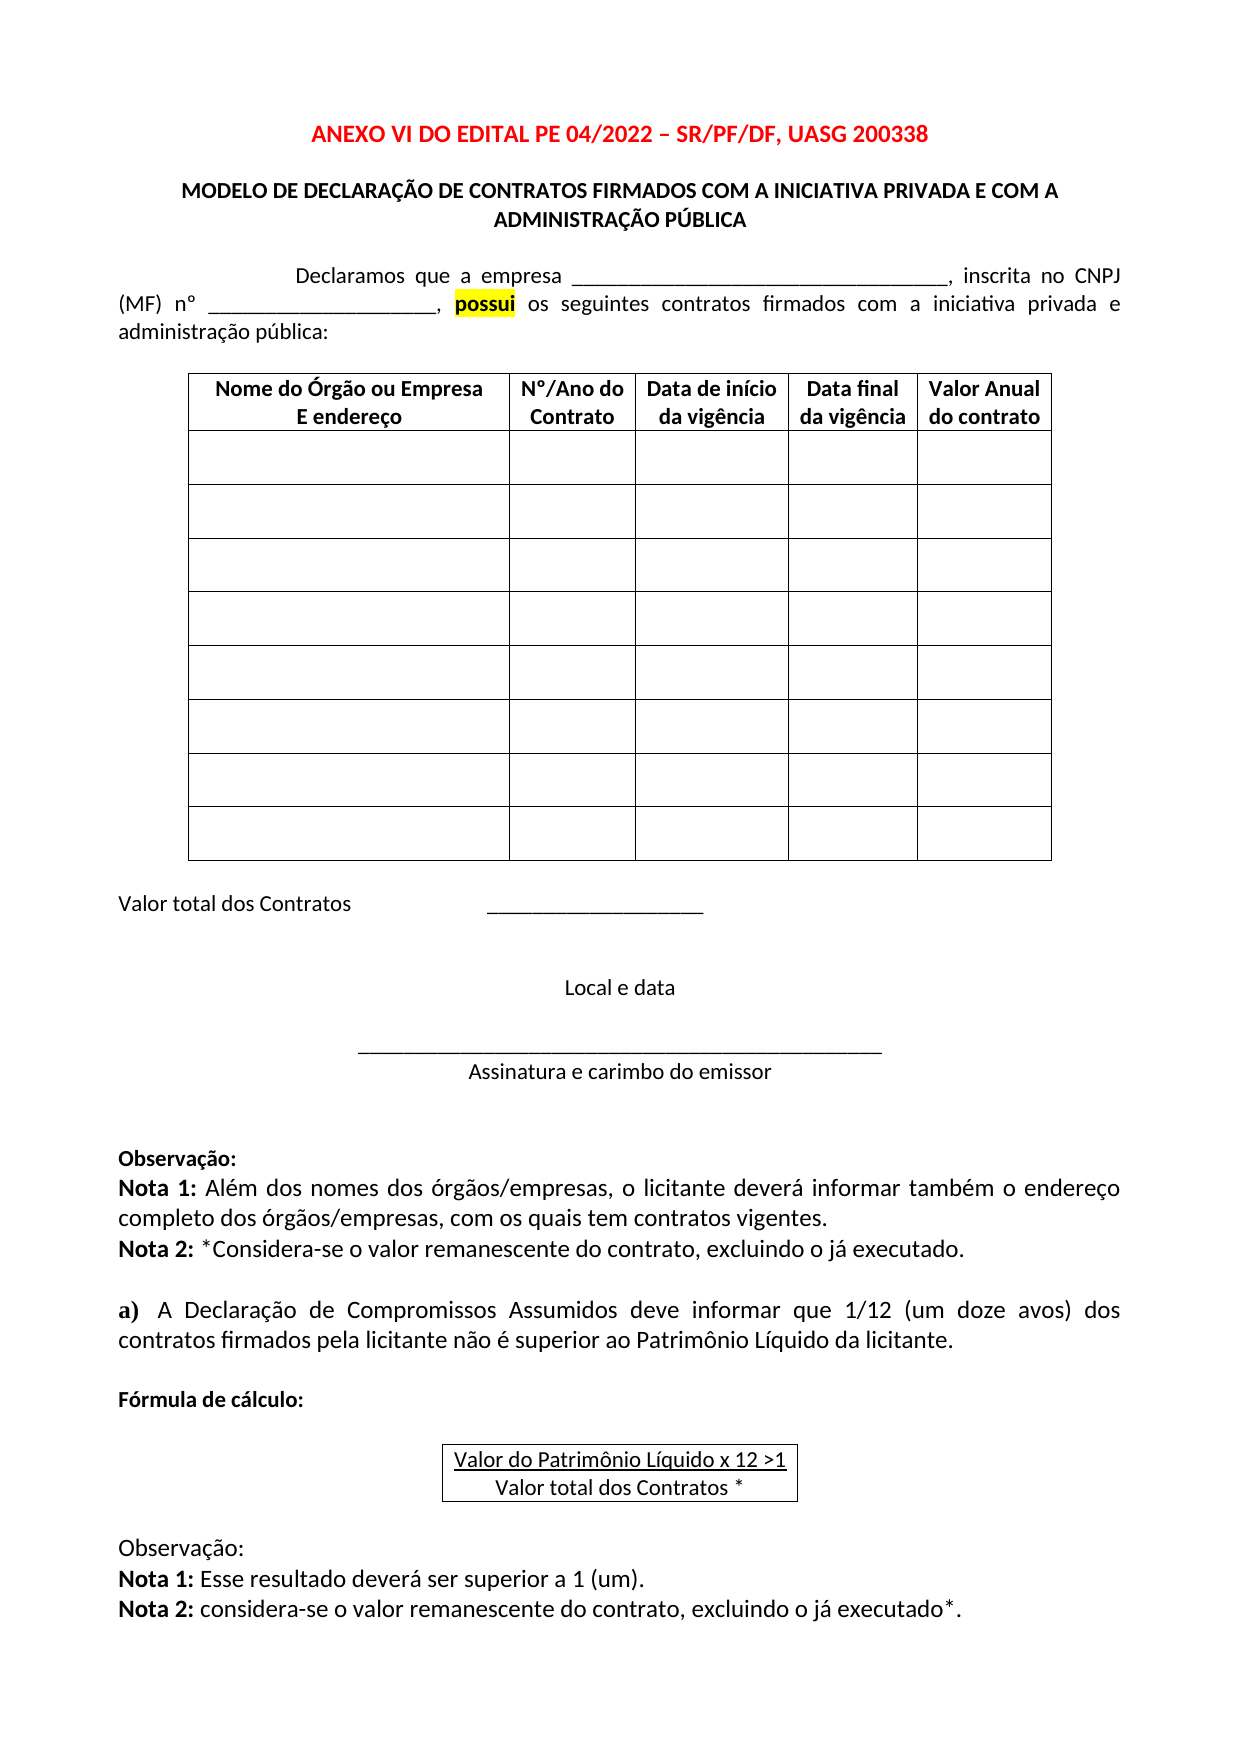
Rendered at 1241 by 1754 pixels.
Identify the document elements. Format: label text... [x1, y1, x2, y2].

table_cell [789, 431, 917, 484]
table_cell [189, 807, 509, 860]
table_cell [189, 431, 509, 484]
table_cell [636, 700, 788, 752]
text Nota 1: Esse resultado deverá ser superior a 1 (um). [118, 1563, 1122, 1593]
table_cell [510, 485, 635, 537]
table_cell [789, 754, 917, 806]
table_cell [189, 754, 509, 806]
table_cell [918, 539, 1051, 591]
table_header Valor Anual do contrato [918, 374, 1051, 430]
table_cell [789, 700, 917, 752]
table_cell [918, 807, 1051, 860]
table_cell [636, 646, 788, 699]
text Nota 1: Além dos nomes dos órgãos/empresas, o licitante deverá informar também o endereço completo dos órgãos/empresas, com os quais tem contratos vigentes. [118, 1172, 1122, 1233]
table_cell [918, 754, 1051, 806]
table_cell [636, 431, 788, 484]
table_cell [918, 431, 1051, 484]
table_cell [636, 485, 788, 537]
text Fórmula de cálculo: [118, 1385, 1122, 1413]
table_cell [789, 646, 917, 699]
table_cell [189, 485, 509, 537]
table_cell [510, 807, 635, 860]
table_cell [918, 592, 1051, 645]
table_cell [510, 754, 635, 806]
table_cell [636, 539, 788, 591]
text Valor total dos Contratos ___________________ [118, 889, 1152, 917]
table_header Nome do Órgão ou Empresa E endereço [189, 374, 509, 430]
text Nota 2: *Considera-se o valor remanescente do contrato, excluindo o já executado. [118, 1233, 1122, 1263]
table_header Valor do Patrimônio Líquido x 12 >1 Valor total dos Contratos * [443, 1445, 797, 1501]
text Declaramos que a empresa _________________________________, inscrita no CNPJ (MF) nº ____________________, possui os seguintes contratos firmados com a iniciativa privada e administração pública: [118, 261, 1122, 345]
table_cell [510, 592, 635, 645]
table_cell [189, 539, 509, 591]
text Observação: [118, 1144, 1122, 1172]
text Assinatura e carimbo do emissor [118, 1057, 1122, 1085]
table_cell [189, 646, 509, 699]
list A Declaração de Compromissos Assumidos deve informar que 1/12 (um doze avos) dos contratos firmados pela licitante não é superior ao Patrimônio Líquido da licitante. [118, 1294, 1122, 1355]
table_cell [189, 700, 509, 752]
table_header Data de início da vigência [636, 374, 788, 430]
table_header Data final da vigência [789, 374, 917, 430]
table_cell [189, 592, 509, 645]
table_cell [510, 431, 635, 484]
text MODELO DE DECLARAÇÃO DE CONTRATOS FIRMADOS COM A INICIATIVA PRIVADA E COM A ADMINISTRAÇÃO PÚBLICA [118, 177, 1122, 233]
text Observação: [118, 1532, 1122, 1563]
table_header Nº/Ano do Contrato [510, 374, 635, 430]
table_cell [918, 700, 1051, 752]
table_cell [789, 485, 917, 537]
table_cell [510, 646, 635, 699]
table_cell [918, 646, 1051, 699]
text Nota 2: considera-se o valor remanescente do contrato, excluindo o já executado*. [118, 1593, 1122, 1624]
table_cell [789, 539, 917, 591]
table_cell [918, 485, 1051, 537]
table_cell [510, 700, 635, 752]
table_cell [636, 807, 788, 860]
table_cell [789, 592, 917, 645]
table_cell [510, 539, 635, 591]
table_cell [636, 592, 788, 645]
text Local e data [118, 973, 1122, 1001]
text ANEXO VI DO EDITAL PE 04/2022 – SR/PF/DF, UASG 200338 [118, 118, 1122, 149]
text ______________________________________________ [118, 1029, 1122, 1057]
table_cell [636, 754, 788, 806]
table_cell [789, 807, 917, 860]
